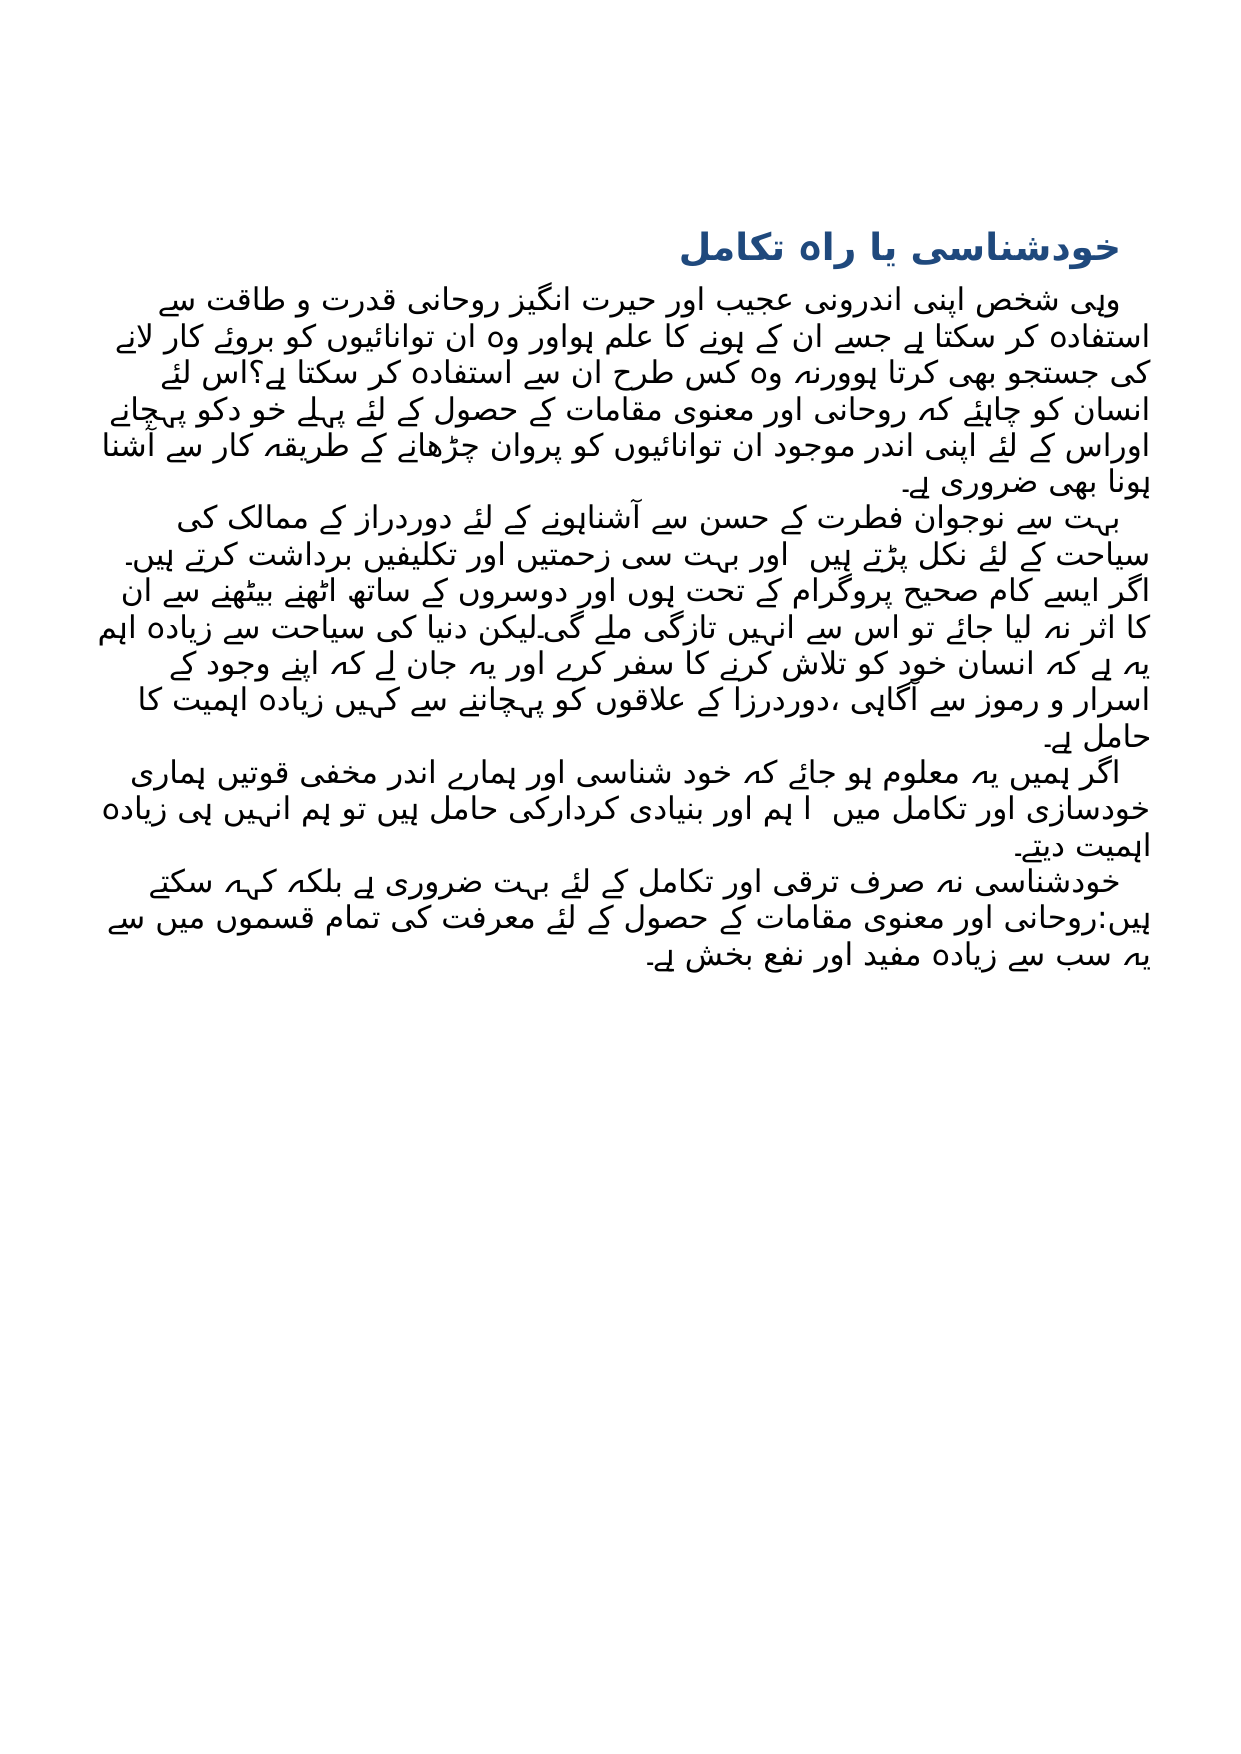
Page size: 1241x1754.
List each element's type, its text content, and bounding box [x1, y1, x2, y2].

text بہت سے نوجوان فطرت کے حسن سے آشناہونے کے لئے دوردراز کے ممالک کی سیاحت کے لئے نکل پڑتے ہیں اور بہت سی زحمتیں اور تکلیفیں برداشت کرتے ہیں۔اگر ایسے کام صحیح پروگرام کے تحت ہوں اور دوسروں کے ساتھ اٹھنے بیٹھنے سے ان کا اثر نہ لیا جائے تو اس سے انہیں تازگی ملے گی۔لیکن دنیا کی سیاحت سے زیادہ اہم یہ ہے کہ انسان خود کو تلاش کرنے کا سفر کرے اور یہ جان لے کہ اپنے وجود کے اسرار و رموز سے آگاہی ،دوردرزا کے علاقوں کو پہچاننے سے کہیں زیادہ اہمیت کا حامل ہے۔ [89, 500, 1152, 754]
text خودشناسی نہ صرف ترقی اور تکامل کے لئے بہت ضروری ہے بلکہ کہہ سکتے ہیں:روحانی اور معنوی مقامات کے حصول کے لئے معرفت کی تمام قسموں میں سے یہ سب سے زیادہ مفید اور نفع بخش ہے۔ [89, 863, 1152, 972]
subtitle خودشناسی یا راہ تکامل [89, 226, 1152, 269]
text وہی شخص اپنی اندرونی عجیب اور حیرت انگیز روحانی قدرت و طاقت سے استفادہ کر سکتا ہے جسے ان کے ہونے کا علم ہواور وہ ان توانائیوں کو بروئے کار لانے کی جستجو بھی کرتا ہوورنہ وہ کس طرح ان سے استفادہ کر سکتا ہے؟اس لئے انسان کو چاہئے کہ روحانی اور معنوی مقامات کے حصول کے لئے پہلے خو دکو پہچانے اوراس کے لئے اپنی اندر موجود ان توانائیوں کو پروان چڑھانے کے طریقہ کار سے آشنا ہونا بھی ضروری ہے۔ [89, 282, 1152, 500]
text اگر ہمیں یہ معلوم ہو جائے کہ خود شناسی اور ہمارے اندر مخفی قوتیں ہماری خودسازی اور تکامل میں ا ہم اور بنیادی کردارکی حامل ہیں تو ہم انہیں ہی زیادہ اہمیت دیتے۔ [89, 754, 1152, 863]
